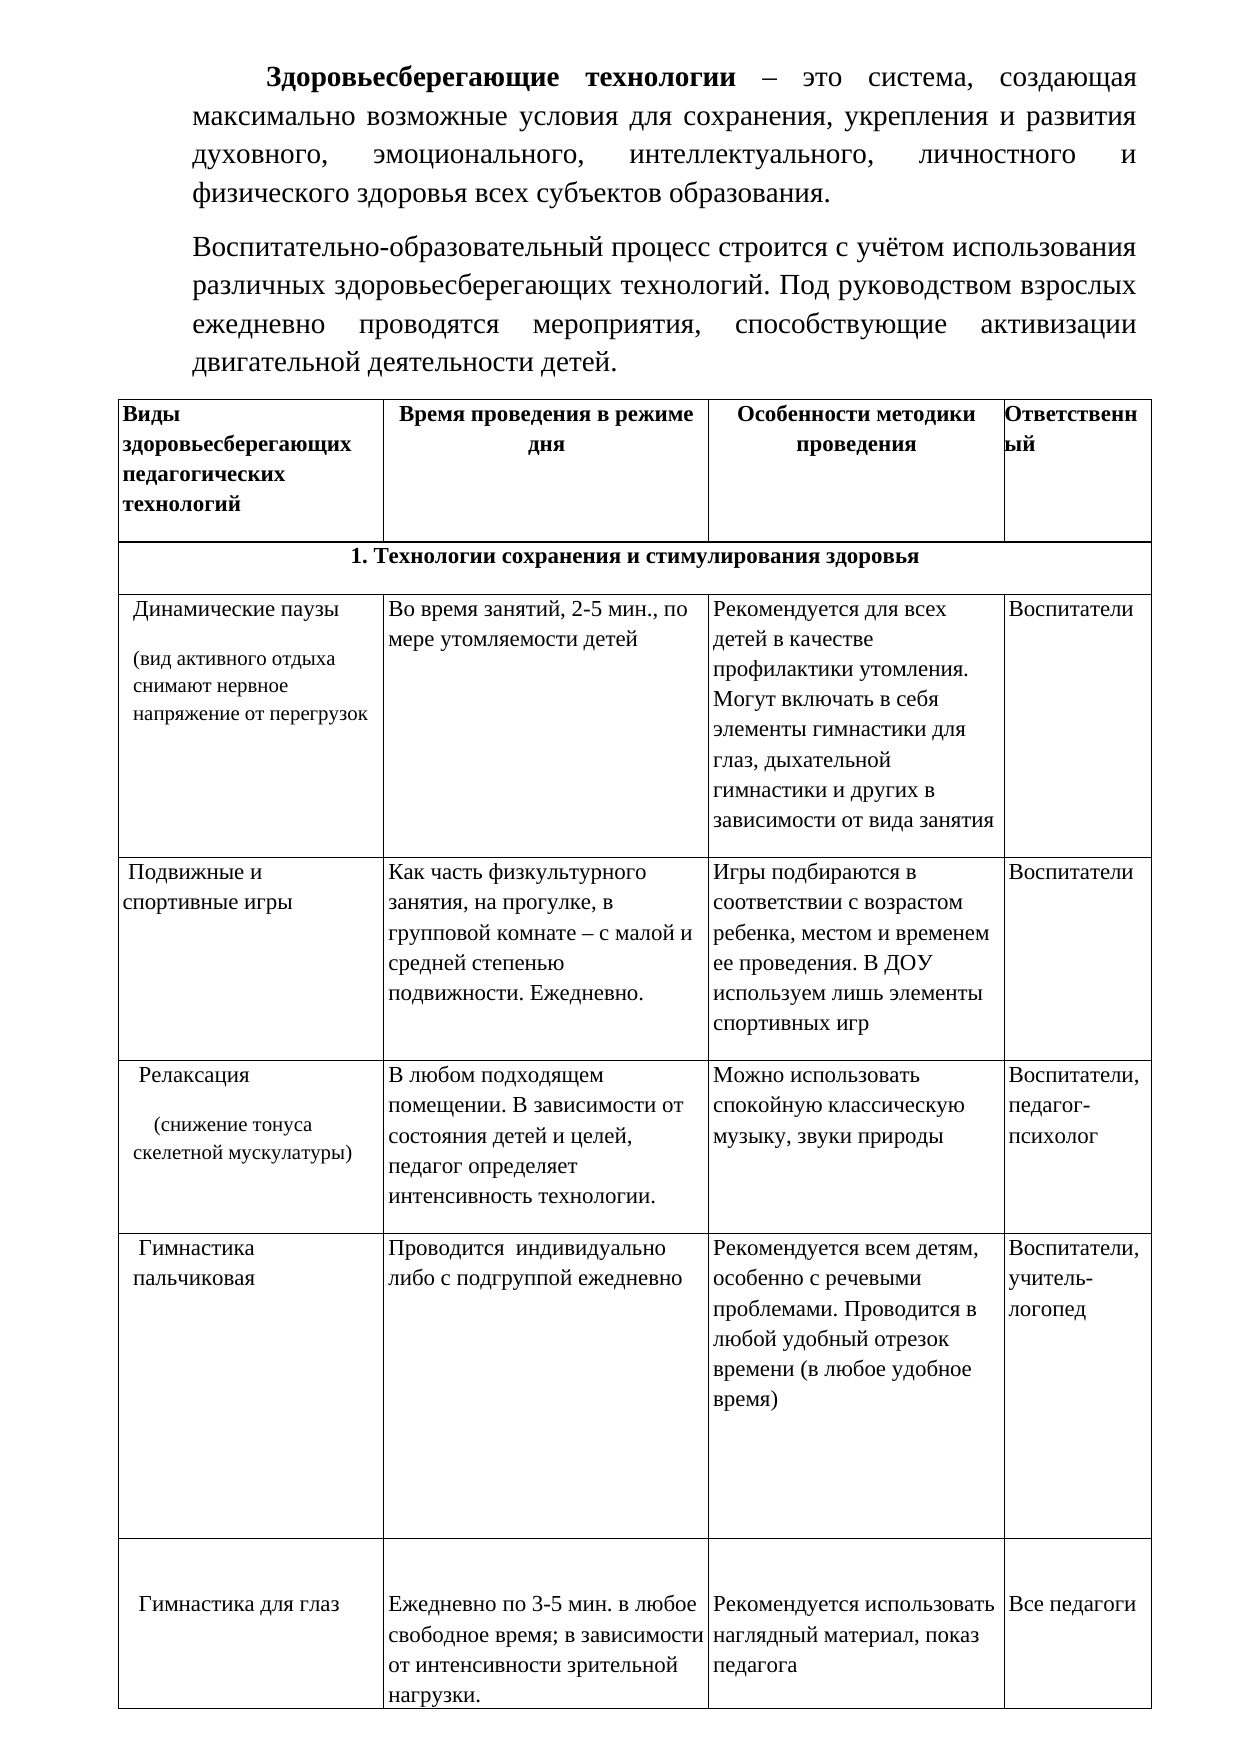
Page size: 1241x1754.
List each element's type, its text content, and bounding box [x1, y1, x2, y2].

table_header Особенности методики проведения [709, 400, 1004, 541]
table_cell Воспитатели, учитель-логопед [1005, 1234, 1151, 1538]
table_cell Воспитатели [1005, 595, 1151, 857]
table_cell Игры подбираются в соответствии с возрастом ребенка, местом и временем ее проведения. В ДОУ используем лишь элементы спортивных игр [709, 858, 1004, 1060]
table_cell Релаксация (снижение тонуса скелетной мускулатуры) [119, 1061, 383, 1233]
table_cell Подвижные и спортивные игры [119, 858, 383, 1060]
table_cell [709, 1539, 1004, 1707]
table_header Виды здоровьесберегающих педагогических технологий [119, 400, 383, 541]
table_header Ответственный [1005, 400, 1151, 541]
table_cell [384, 1539, 708, 1707]
text Воспитательно-образовательный процесс строится с учётом использования различных здоровьесберегающих технологий. Под руководством взрослых ежедневно проводятся мероприятия, способствующие активизации двигательной деятельности детей. [192, 229, 1137, 378]
text Здоровьесберегающие технологии – это система, создающая максимально возможные условия для сохранения, укрепления и развития духовного, эмоционального, интеллектуального, личностного и физического здоровья всех субъектов образования. [192, 59, 1137, 208]
table_cell Рекомендуется всем детям, особенно с речевыми проблемами. Проводится в любой удобный отрезок времени (в любое удобное время) [709, 1234, 1004, 1538]
table_cell Воспитатели, педагог-психолог [1005, 1061, 1151, 1233]
table_cell Динамические паузы (вид активного отдыха снимают нервное напряжение от перегрузок [119, 595, 383, 857]
table_cell Все педагоги [1005, 1539, 1151, 1707]
table_header Время проведения в режиме дня [384, 400, 708, 541]
table_cell В любом подходящем помещении. В зависимости от состояния детей и целей, педагог определяет интенсивность технологии. [384, 1061, 708, 1233]
table_cell Можно использовать спокойную классическую музыку, звуки природы [709, 1061, 1004, 1233]
table_cell Рекомендуется для всех детей в качестве профилактики утомления. Могут включать в себя элементы гимнастики для глаз, дыхательной гимнастики и других в зависимости от вида занятия [709, 595, 1004, 857]
table_cell Гимнастика пальчиковая [119, 1234, 383, 1538]
table_cell Как часть физкультурного занятия, на прогулке, в групповой комнате – с малой и средней степенью подвижности. Ежедневно. [384, 858, 708, 1060]
table_cell Проводится индивидуально либо с подгруппой ежедневно [384, 1234, 708, 1538]
table_cell Во время занятий, 2-5 мин., по мере утомляемости детей [384, 595, 708, 857]
table_cell Гимнастика для глаз [119, 1539, 383, 1707]
table_cell 1. Технологии сохранения и стимулирования здоровья [119, 543, 1151, 593]
table_cell Воспитатели [1005, 858, 1151, 1060]
